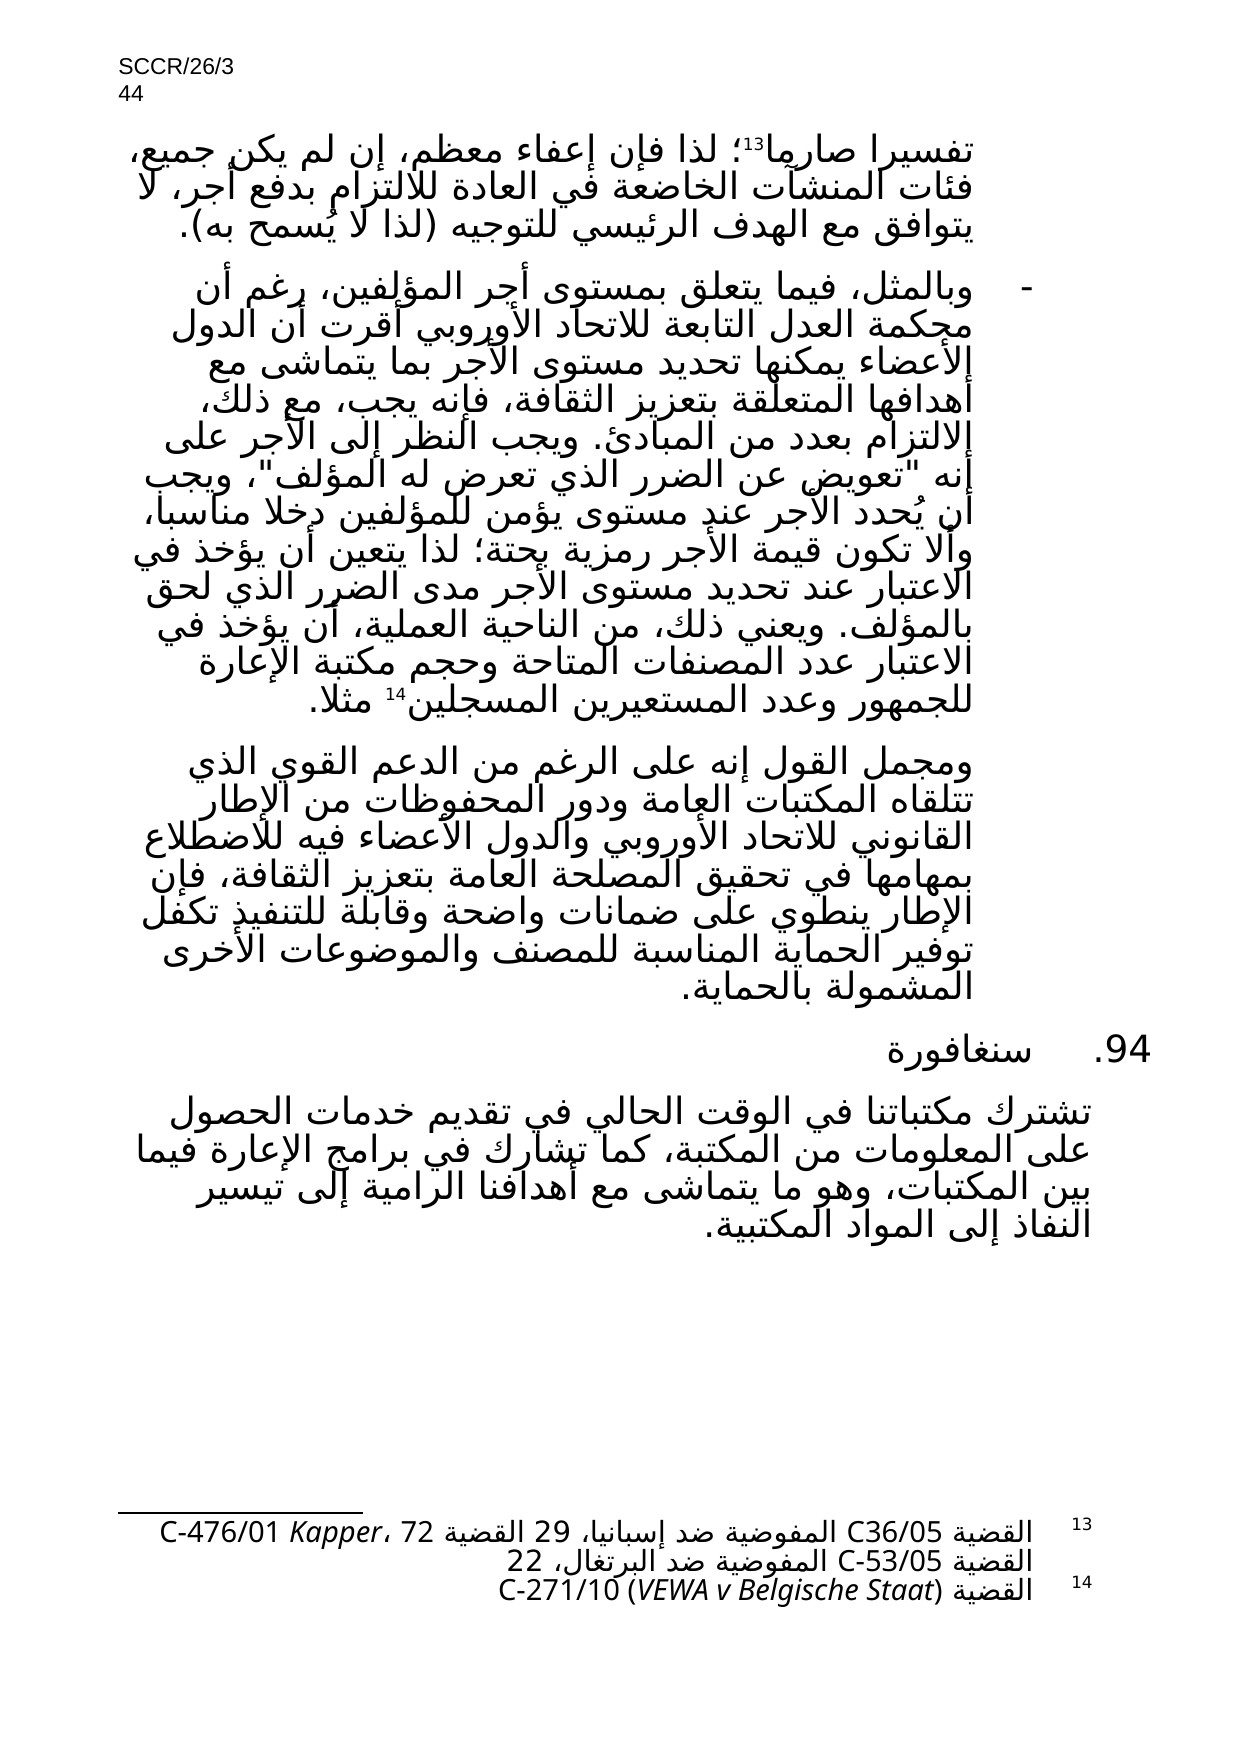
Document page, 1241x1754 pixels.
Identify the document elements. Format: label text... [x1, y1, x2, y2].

text سنغافورة [118, 1032, 1092, 1070]
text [118, 132, 1033, 245]
text ومجمل القول إنه على الرغم من الدعم القوي الذي تتلقاه المكتبات العامة ودور المحفوظات من الإطار القانوني للاتحاد الأوروبي والدول الأعضاء فيه للاضطلاع بمهامها في تحقيق المصلحة العامة بتعزيز الثقافة، فإن الإطار ينطوي على ضمانات واضحة وقابلة للتنفيذ تكفل توفير الحماية المناسبة للمصنف والموضوعات الأخرى المشمولة بالحماية. [118, 745, 1033, 1007]
text - وبالمثل، فيما يتعلق بمستوى أجر المؤلفين، رغم أن محكمة العدل التابعة للاتحاد الأوروبي أقرت أن الدول الأعضاء يمكنها تحديد مستوى الأجر بما يتماشى مع أهدافها المتعلقة بتعزيز الثقافة، فإنه يجب، مع ذلك، الالتزام بعدد من المبادئ. ويجب النظر إلى الأجر على أنه "تعويض عن الضرر الذي تعرض له المؤلف"، ويجب أن يُحدد الأجر عند مستوى يؤمن للمؤلفين دخلا مناسبا، وألا تكون قيمة الأجر رمزية بحتة؛ لذا يتعين أن يؤخذ في الاعتبار عند تحديد مستوى الأجر مدى الضرر الذي لحق بالمؤلف. ويعني ذلك، من الناحية العملية، أن يؤخذ في الاعتبار عدد المصنفات المتاحة وحجم مكتبة الإعارة للجمهور وعدد المستعيرين المسجلين مثلا. [118, 270, 1033, 720]
text تشترك مكتباتنا في الوقت الحالي في تقديم خدمات الحصول على المعلومات من المكتبة، كما تشارك في برامج الإعارة فيما بين المكتبات، وهو ما يتماشى مع أهدافنا الرامية إلى تيسير النفاذ إلى المواد المكتبية. [118, 1095, 1092, 1245]
